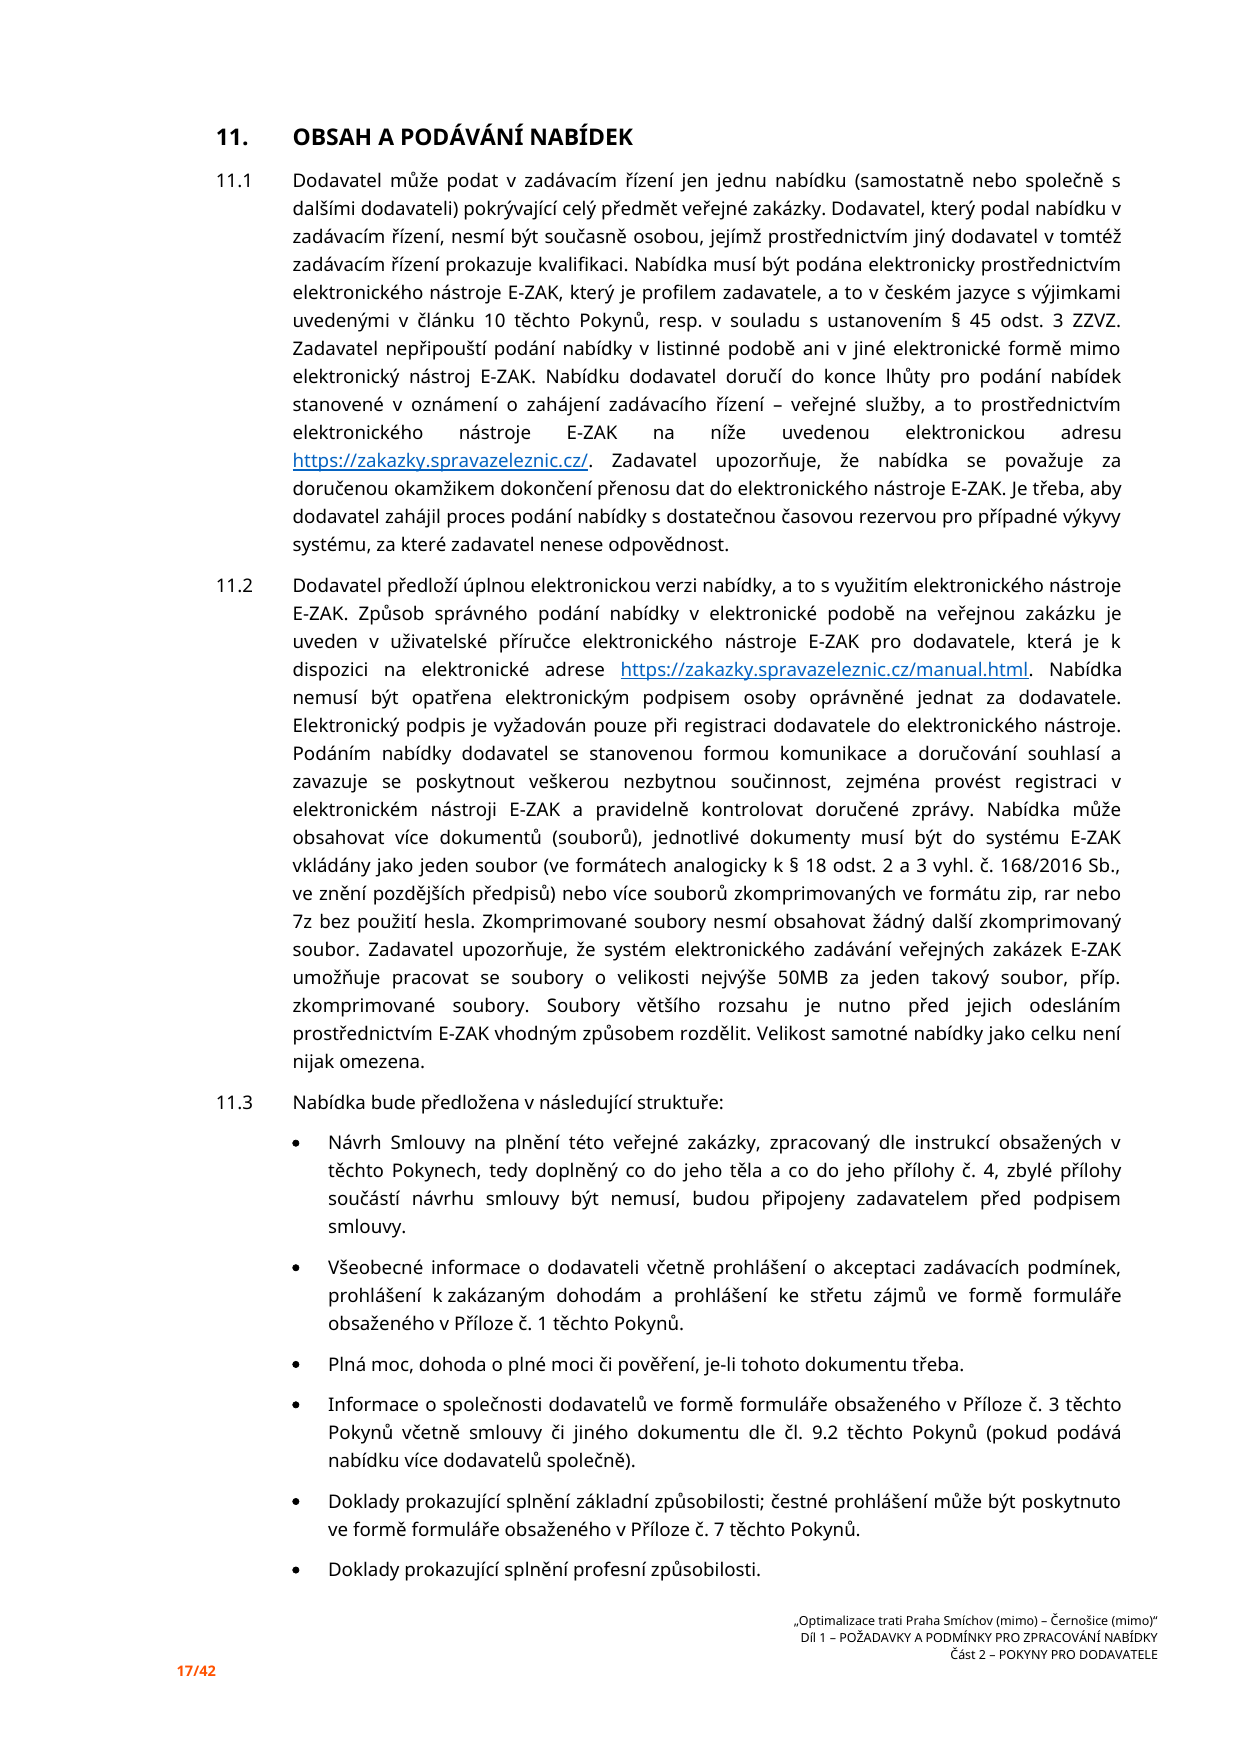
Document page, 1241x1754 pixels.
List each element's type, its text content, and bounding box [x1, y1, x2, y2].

text Všeobecné informace o dodavateli včetně prohlášení o akceptaci zadávacích podmínek, prohlášení k zakázaným dohodám a prohlášení ke střetu zájmů ve formě formuláře obsaženého v Příloze č. 1 těchto Pokynů. [292, 1254, 1122, 1336]
text Plná moc, dohoda o plné moci či pověření, je-li tohoto dokumentu třeba. [292, 1351, 1122, 1376]
text Dodavatel předloží úplnou elektronickou verzi nabídky, a to s využitím elektronického nástroje E-ZAK. Způsob správného podání nabídky v elektronické podobě na veřejnou zakázku je uveden v uživatelské příručce elektronického nástroje E-ZAK pro dodavatele, která je k dispozici na elektronické adrese https://zakazky.spravazeleznic.cz/manual.html. Nabídka nemusí být opatřena elektronickým podpisem osoby oprávněné jednat za dodavatele. Elektronický podpis je vyžadován pouze při registraci dodavatele do elektronického nástroje. Podáním nabídky dodavatel se stanovenou formou komunikace a doručování souhlasí a zavazuje se poskytnout veškerou nezbytnou součinnost, zejména provést registraci v elektronickém nástroji E-ZAK a pravidelně kontrolovat doručené zprávy. Nabídka může obsahovat více dokumentů (souborů), jednotlivé dokumenty musí být do systému E-ZAK vkládány jako jeden soubor (ve formátech analogicky k § 18 odst. 2 a 3 vyhl. č. 168/2016 Sb., ve znění pozdějších předpisů) nebo více souborů zkomprimovaných ve formátu zip, rar nebo 7z bez použití hesla. Zkomprimované soubory nesmí obsahovat žádný další zkomprimovaný soubor. Zadavatel upozorňuje, že systém elektronického zadávání veřejných zakázek E-ZAK umožňuje pracovat se soubory o velikosti nejvýše 50MB za jeden takový soubor, příp. zkomprimované soubory. Soubory většího rozsahu je nutno před jejich odesláním prostřednictvím E-ZAK vhodným způsobem rozdělit. Velikost samotné nabídky jako celku není nijak omezena. [216, 572, 1122, 1074]
text OBSAH a PODÁVÁNÍ NABÍDEK [216, 121, 1122, 152]
text Informace o společnosti dodavatelů ve formě formuláře obsaženého v Příloze č. 3 těchto Pokynů včetně smlouvy či jiného dokumentu dle čl. 9.2 těchto Pokynů (pokud podává nabídku více dodavatelů společně). [292, 1391, 1122, 1473]
text Doklady prokazující splnění základní způsobilosti; čestné prohlášení může být poskytnuto ve formě formuláře obsaženého v Příloze č. 7 těchto Pokynů. [292, 1488, 1122, 1541]
text Nabídka bude předložena v následující struktuře: [216, 1089, 1122, 1115]
text Doklady prokazující splnění profesní způsobilosti. [292, 1556, 1122, 1582]
text Dodavatel může podat v zadávacím řízení jen jednu nabídku (samostatně nebo společně s dalšími dodavateli) pokrývající celý předmět veřejné zakázky. Dodavatel, který podal nabídku v zadávacím řízení, nesmí být současně osobou, jejímž prostřednictvím jiný dodavatel v tomtéž zadávacím řízení prokazuje kvalifikaci. Nabídka musí být podána elektronicky prostřednictvím elektronického nástroje E-ZAK, který je profilem zadavatele, a to v českém jazyce s výjimkami uvedenými v článku 10 těchto Pokynů, resp. v souladu s ustanovením § 45 odst. 3 ZZVZ. Zadavatel nepřipouští podání nabídky v listinné podobě ani v jiné elektronické formě mimo elektronický nástroj E-ZAK. Nabídku dodavatel doručí do konce lhůty pro podání nabídek stanovené v oznámení o zahájení zadávacího řízení – veřejné služby, a to prostřednictvím elektronického nástroje E-ZAK na níže uvedenou elektronickou adresu https://zakazky.spravazeleznic.cz/. Zadavatel upozorňuje, že nabídka se považuje za doručenou okamžikem dokončení přenosu dat do elektronického nástroje E-ZAK. Je třeba, aby dodavatel zahájil proces podání nabídky s dostatečnou časovou rezervou pro případné výkyvy systému, za které zadavatel nenese odpovědnost. [216, 167, 1122, 557]
text Návrh Smlouvy na plnění této veřejné zakázky, zpracovaný dle instrukcí obsažených v těchto Pokynech, tedy doplněný co do jeho těla a co do jeho přílohy č. 4, zbylé přílohy součástí návrhu smlouvy být nemusí, budou připojeny zadavatelem před podpisem smlouvy. [292, 1130, 1122, 1239]
